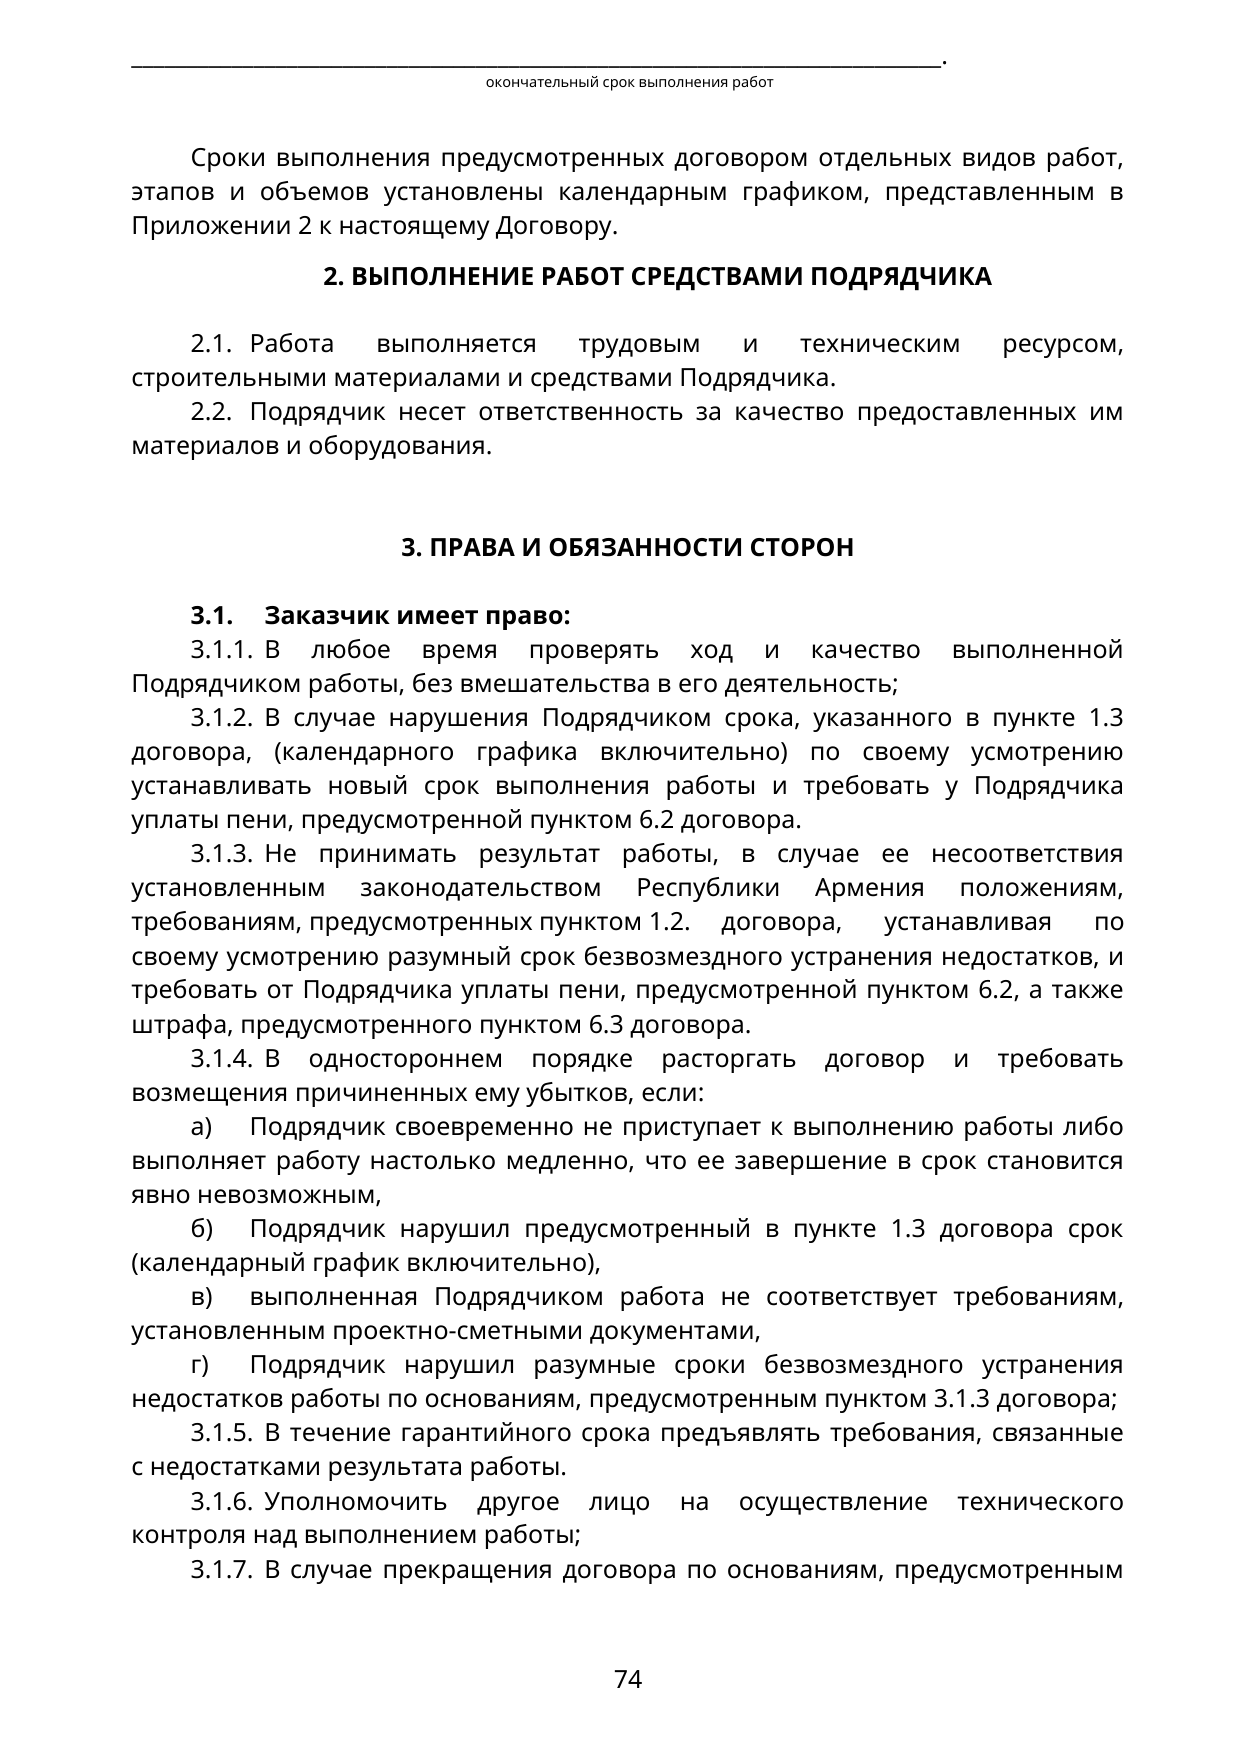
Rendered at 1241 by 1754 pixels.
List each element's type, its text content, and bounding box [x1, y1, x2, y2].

text 3.1.6. Уполномочить другое лицо на осуществление технического контроля над выполнением работы; [131, 1483, 1125, 1551]
text Сроки выполнения предусмотренных договором отдельных видов работ, этапов и объемов установлены календарным графиком, представленным в Приложении 2 к настоящему Договору. [131, 139, 1125, 241]
text 3. ПРАВА И ОБЯЗАННОСТИ СТОРОН [131, 530, 1125, 564]
text 2.2. Подрядчик несет ответственность за качество предоставленных им материалов и оборудования. [131, 394, 1125, 462]
text 3.1.5. В течение гарантийного срока предъявлять требования, связанные с недостатками результата работы. [131, 1415, 1125, 1483]
text а) Подрядчик своевременно не приступает к выполнению работы либо выполняет работу настолько медленно, что ее завершение в срок становится явно невозможным, [131, 1108, 1125, 1211]
text б) Подрядчик нарушил предусмотренный в пункте 1.3 договора срок (календарный график включительно), [131, 1211, 1125, 1279]
text 2. ВЫПОЛНЕНИЕ РАБОТ СРЕДСТВАМИ ПОДРЯДЧИКА [131, 258, 1125, 292]
text _________________________________________________________________________. [131, 37, 1125, 72]
text 2.1. Работа выполняется трудовым и техническим ресурсом, строительными материалами и средствами Подрядчика. [131, 326, 1125, 394]
text г) Подрядчик нарушил разумные сроки безвозмездного устранения недостатков работы по основаниям, предусмотренным пунктом 3.1.3 договора; [131, 1347, 1125, 1415]
text 3.1.2. В случае нарушения Подрядчиком срока, указанного в пункте 1.3 договора, (календарного графика включительно) по своему усмотрению устанавливать новый срок выполнения работы и требовать у Подрядчика уплаты пени, предусмотренной пунктом 6.2 договора. [131, 700, 1125, 836]
text в) выполненная Подрядчиком работа не соответствует требованиям, установленным проектно-сметными документами, [131, 1279, 1125, 1347]
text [131, 1551, 1125, 1585]
text 3.1.1. В любое время проверять ход и качество выполненной Подрядчиком работы, без вмешательства в его деятельность; [131, 632, 1125, 700]
text 3.1. Заказчик имеет право: [131, 597, 1125, 632]
text 3.1.3. Не принимать результат работы, в случае ее несоответствия установленным законодательством Республики Армения положениям, требованиям, предусмотренных пунктом 1.2. договора, устанавливая по своему усмотрению разумный срок безвозмездного устранения недостатков, и требовать от Подрядчика уплаты пени, предусмотренной пунктом 6.2, а также штрафа, предусмотренного пунктом 6.3 договора. [131, 836, 1125, 1040]
text окончательный срок выполнения работ [486, 72, 1125, 106]
text 3.1.4. В одностороннем порядке расторгать договор и требовать возмещения причиненных ему убытков, если: [131, 1040, 1125, 1108]
